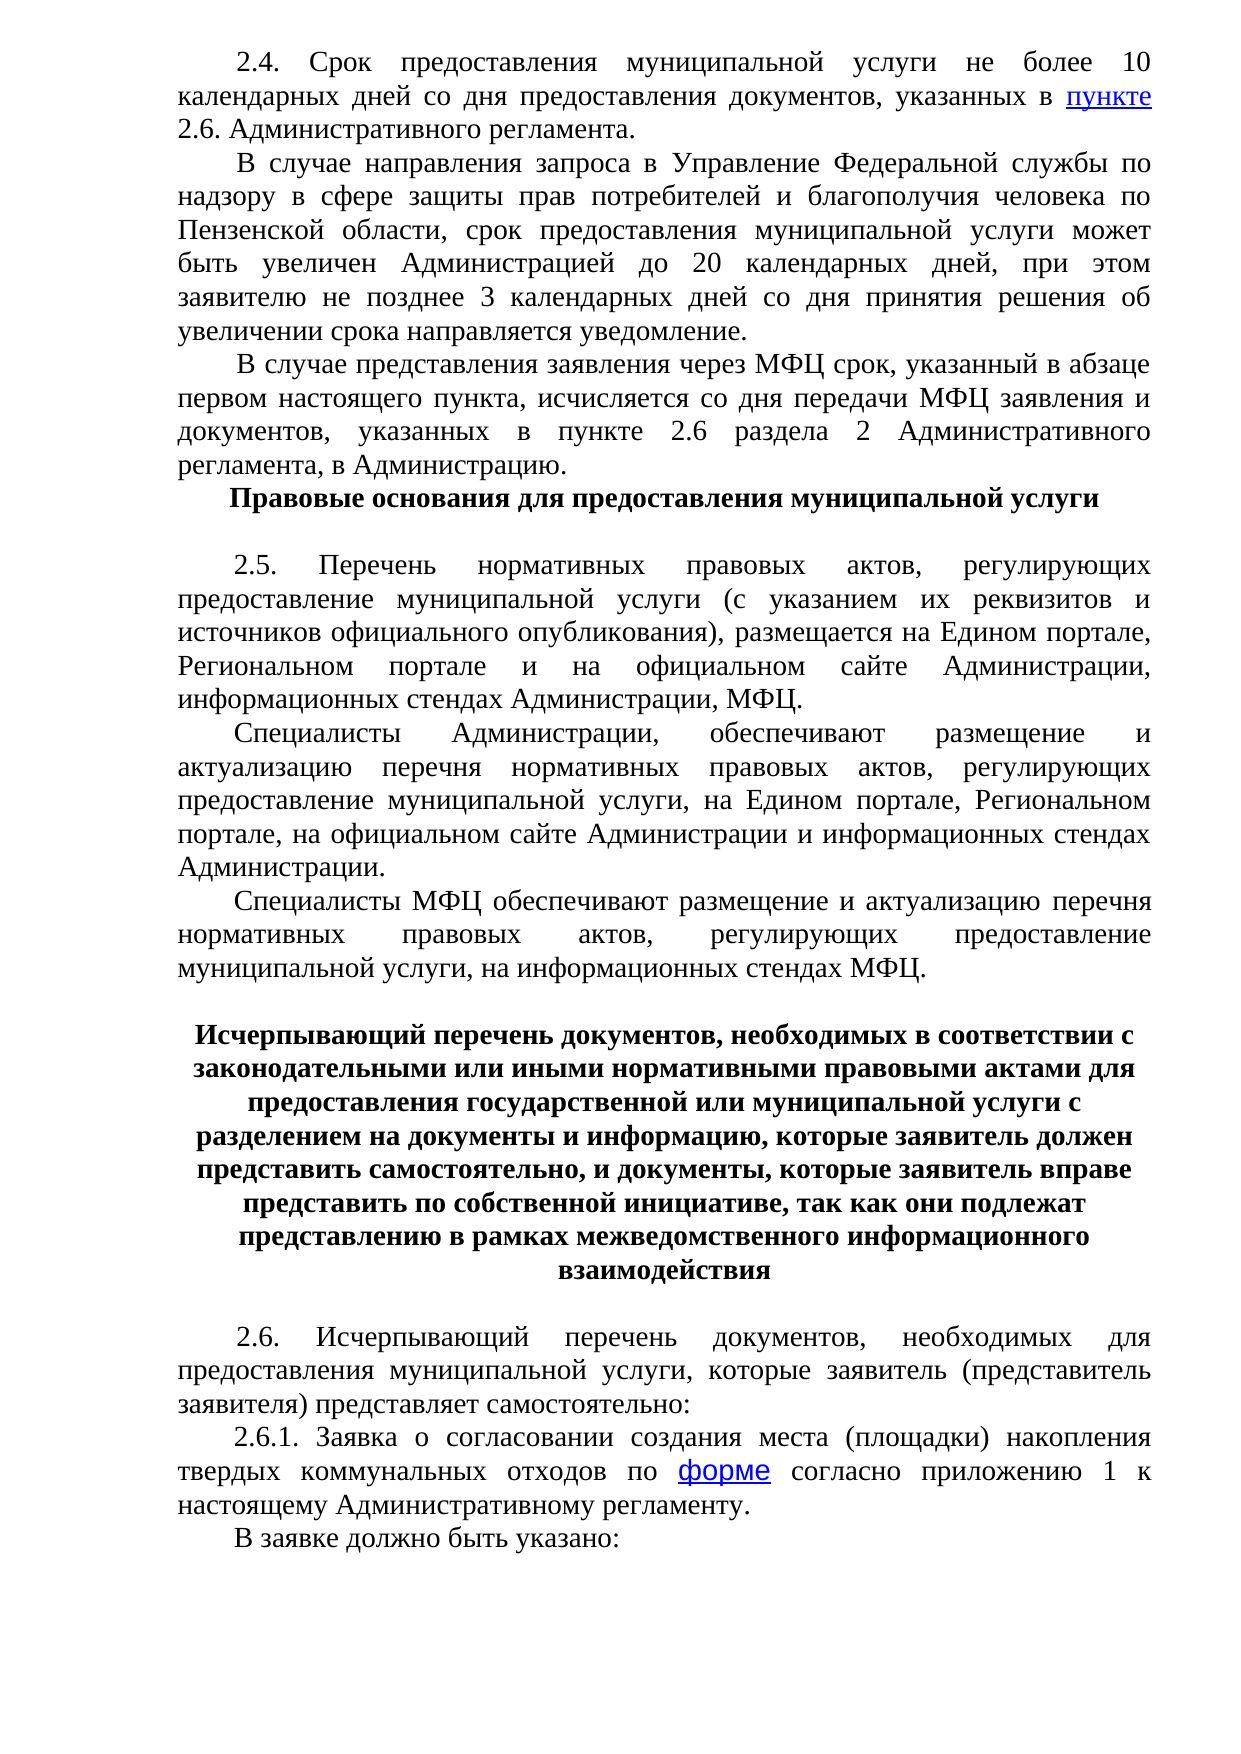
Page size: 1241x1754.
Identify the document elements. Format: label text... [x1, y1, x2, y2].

text 2.5. Перечень нормативных правовых актов, регулирующих предоставление муниципальной услуги (с указанием их реквизитов и источников официального опубликования), размещается на Едином портале, Региональном портале и на официальном сайте Администрации, информационных стендах Администрации, МФЦ. [177, 547, 1152, 715]
text 2.4. Срок предоставления муниципальной услуги не более 10 календарных дней со дня предоставления документов, указанных в пункте 2.6. Административного регламента. [177, 44, 1152, 145]
text В случае представления заявления через МФЦ срок, указанный в абзаце первом настоящего пункта, исчисляется со дня передачи МФЦ заявления и документов, указанных в пункте 2.6 раздела 2 Административного регламента, в Администрацию. [177, 346, 1152, 480]
text Исчерпывающий перечень документов, необходимых в соответствии с законодательными или иными нормативными правовыми актами для предоставления государственной или муниципальной услуги с разделением на документы и информацию, которые заявитель должен представить самостоятельно, и документы, которые заявитель вправе представить по собственной инициативе, так как они подлежат представлению в рамках межведомственного информационного взаимодействия [177, 1017, 1152, 1285]
text Специалисты Администрации, обеспечивают размещение и актуализацию перечня нормативных правовых актов, регулирующих предоставление муниципальной услуги, на Едином портале, Региональном портале, на официальном сайте Администрации и информационных стендах Администрации. [177, 715, 1152, 883]
text Специалисты МФЦ обеспечивают размещение и актуализацию перечня нормативных правовых актов, регулирующих предоставление муниципальной услуги, на информационных стендах МФЦ. [177, 883, 1152, 983]
text В случае направления запроса в Управление Федеральной службы по надзору в сфере защиты прав потребителей и благополучия человека по Пензенской области, срок предоставления муниципальной услуги может быть увеличен Администрацией до 20 календарных дней, при этом заявителю не позднее 3 календарных дней со дня принятия решения об увеличении срока направляется уведомление. [177, 145, 1152, 346]
text Правовые основания для предоставления муниципальной услуги [177, 480, 1152, 514]
text 2.6.1. Заявка о согласовании создания места (площадки) накопления твердых коммунальных отходов по форме согласно приложению 1 к настоящему Административному регламенту. [177, 1419, 1152, 1520]
text 2.6. Исчерпывающий перечень документов, необходимых для предоставления муниципальной услуги, которые заявитель (представитель заявителя) представляет самостоятельно: [177, 1319, 1152, 1419]
text В заявке должно быть указано: [177, 1520, 1152, 1554]
